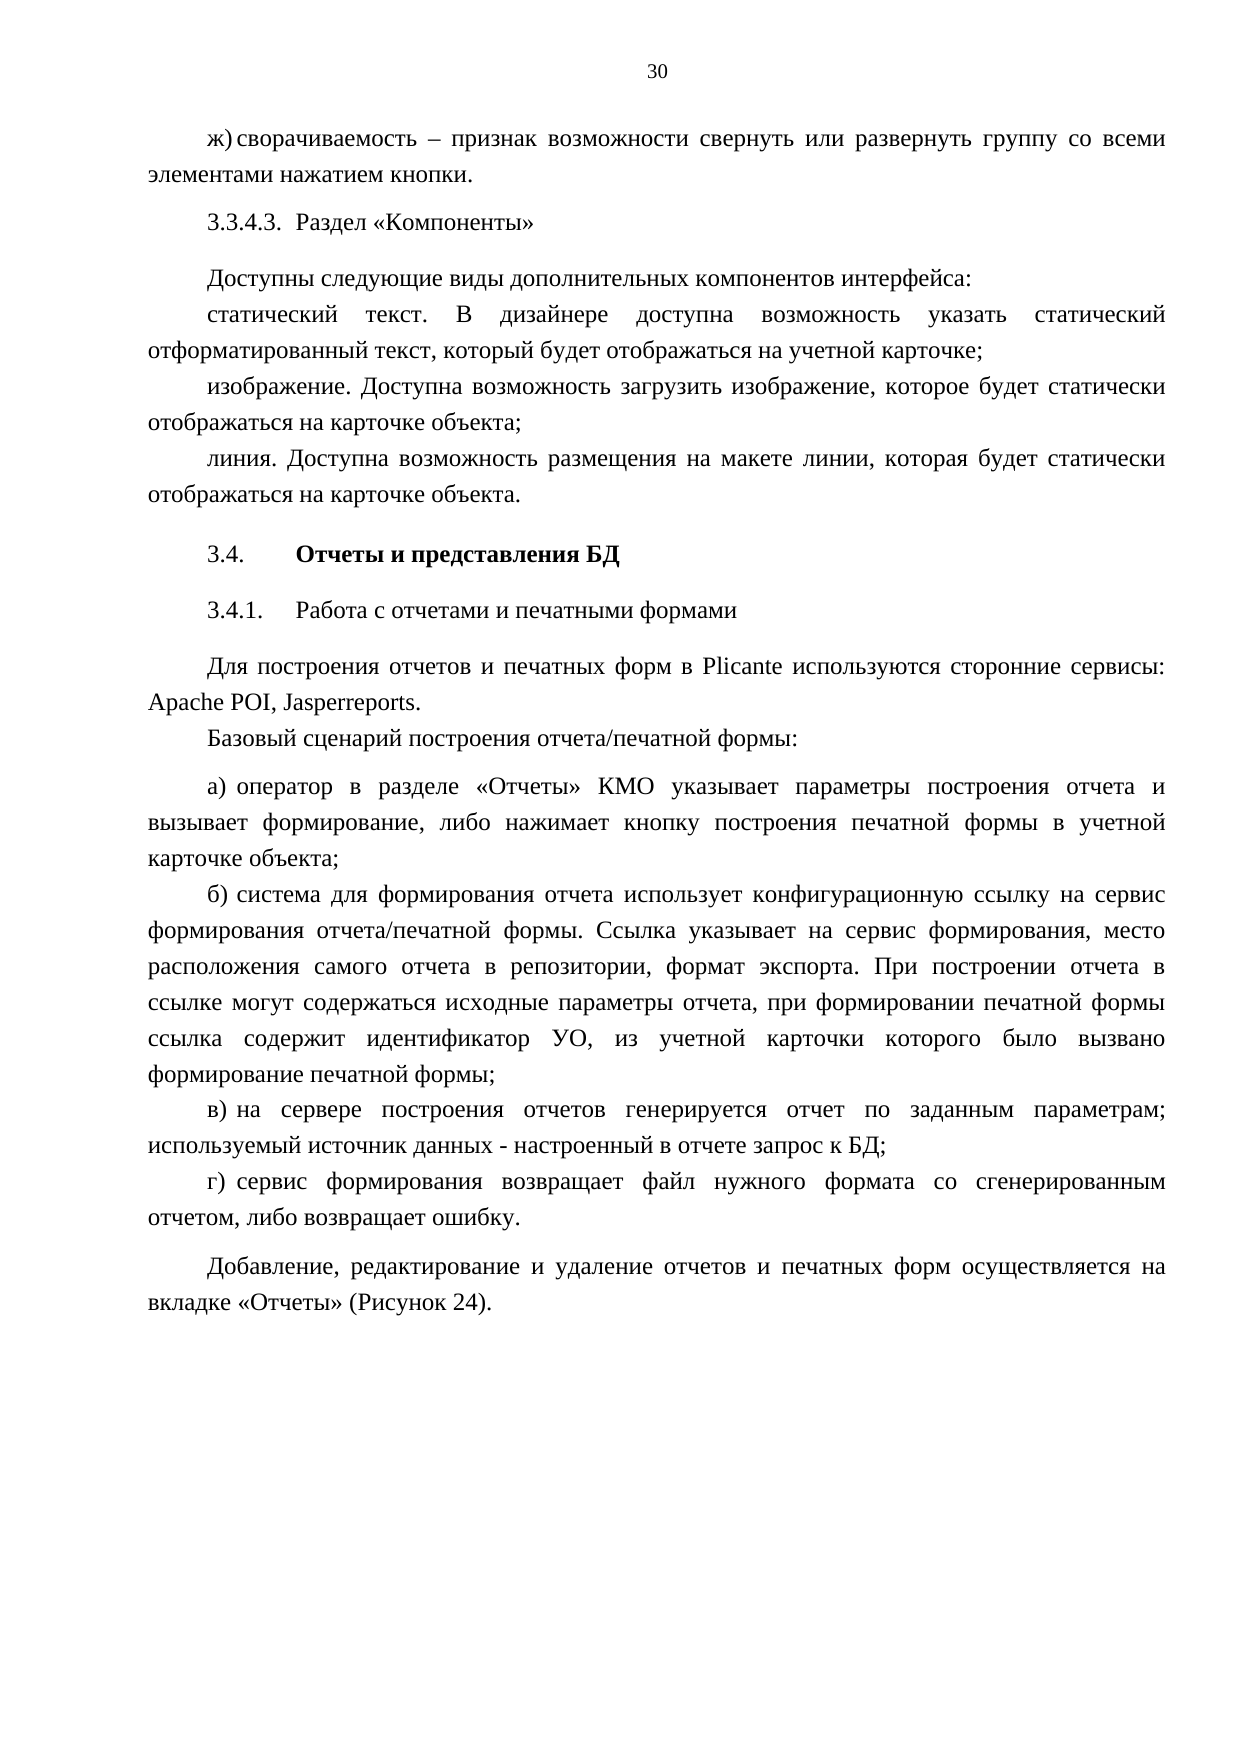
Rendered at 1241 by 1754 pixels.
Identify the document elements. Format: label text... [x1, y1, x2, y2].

list сервис формирования возвращает файл нужного формата со сгенерированным отчетом, либо возвращает ошибку. [148, 1166, 1167, 1231]
subtitle Отчеты и представления БД [148, 539, 1167, 568]
list система для формирования отчета использует конфигурационную ссылку на сервис формирования отчета/печатной формы. Ссылка указывает на сервис формирования, место расположения самого отчета в репозитории, формат экспорта. При построении отчета в ссылке могут содержаться исходные параметры отчета, при формировании печатной формы ссылка содержит идентификатор УО, из учетной карточки которого было вызвано формирование печатной формы; [148, 879, 1167, 1087]
text статический текст. В дизайнере доступна возможность указать статический отформатированный текст, который будет отображаться на учетной карточке; [148, 299, 1167, 364]
text Добавление, редактирование и удаление отчетов и печатных форм осуществляется на вкладке «Отчеты» (Рисунок 24). [148, 1251, 1167, 1316]
text изображение. Доступна возможность загрузить изображение, которое будет статически отображаться на карточке объекта; [148, 371, 1167, 436]
subtitle Работа с отчетами и печатными формами [148, 595, 1167, 624]
text линия. Доступна возможность размещения на макете линии, которая будет статически отображаться на карточке объекта. [148, 443, 1167, 507]
text Для построения отчетов и печатных форм в Plicante используются сторонние сервисы: Apache POI, Jasperreports. [148, 651, 1167, 716]
list на сервере построения отчетов генерируется отчет по заданным параметрам; используемый источник данных - настроенный в отчете запрос к БД; [148, 1094, 1167, 1159]
subtitle Раздел «Компоненты» [148, 207, 1167, 236]
list оператор в разделе «Отчеты» КМО указывает параметры построения отчета и вызывает формирование, либо нажимает кнопку построения печатной формы в учетной карточке объекта; [148, 771, 1167, 872]
list сворачиваемость – признак возможности свернуть или развернуть группу со всеми элементами нажатием кнопки. [148, 123, 1167, 188]
text Базовый сценарий построения отчета/печатной формы: [148, 723, 1167, 751]
text Доступны следующие виды дополнительных компонентов интерфейса: [148, 263, 1167, 292]
